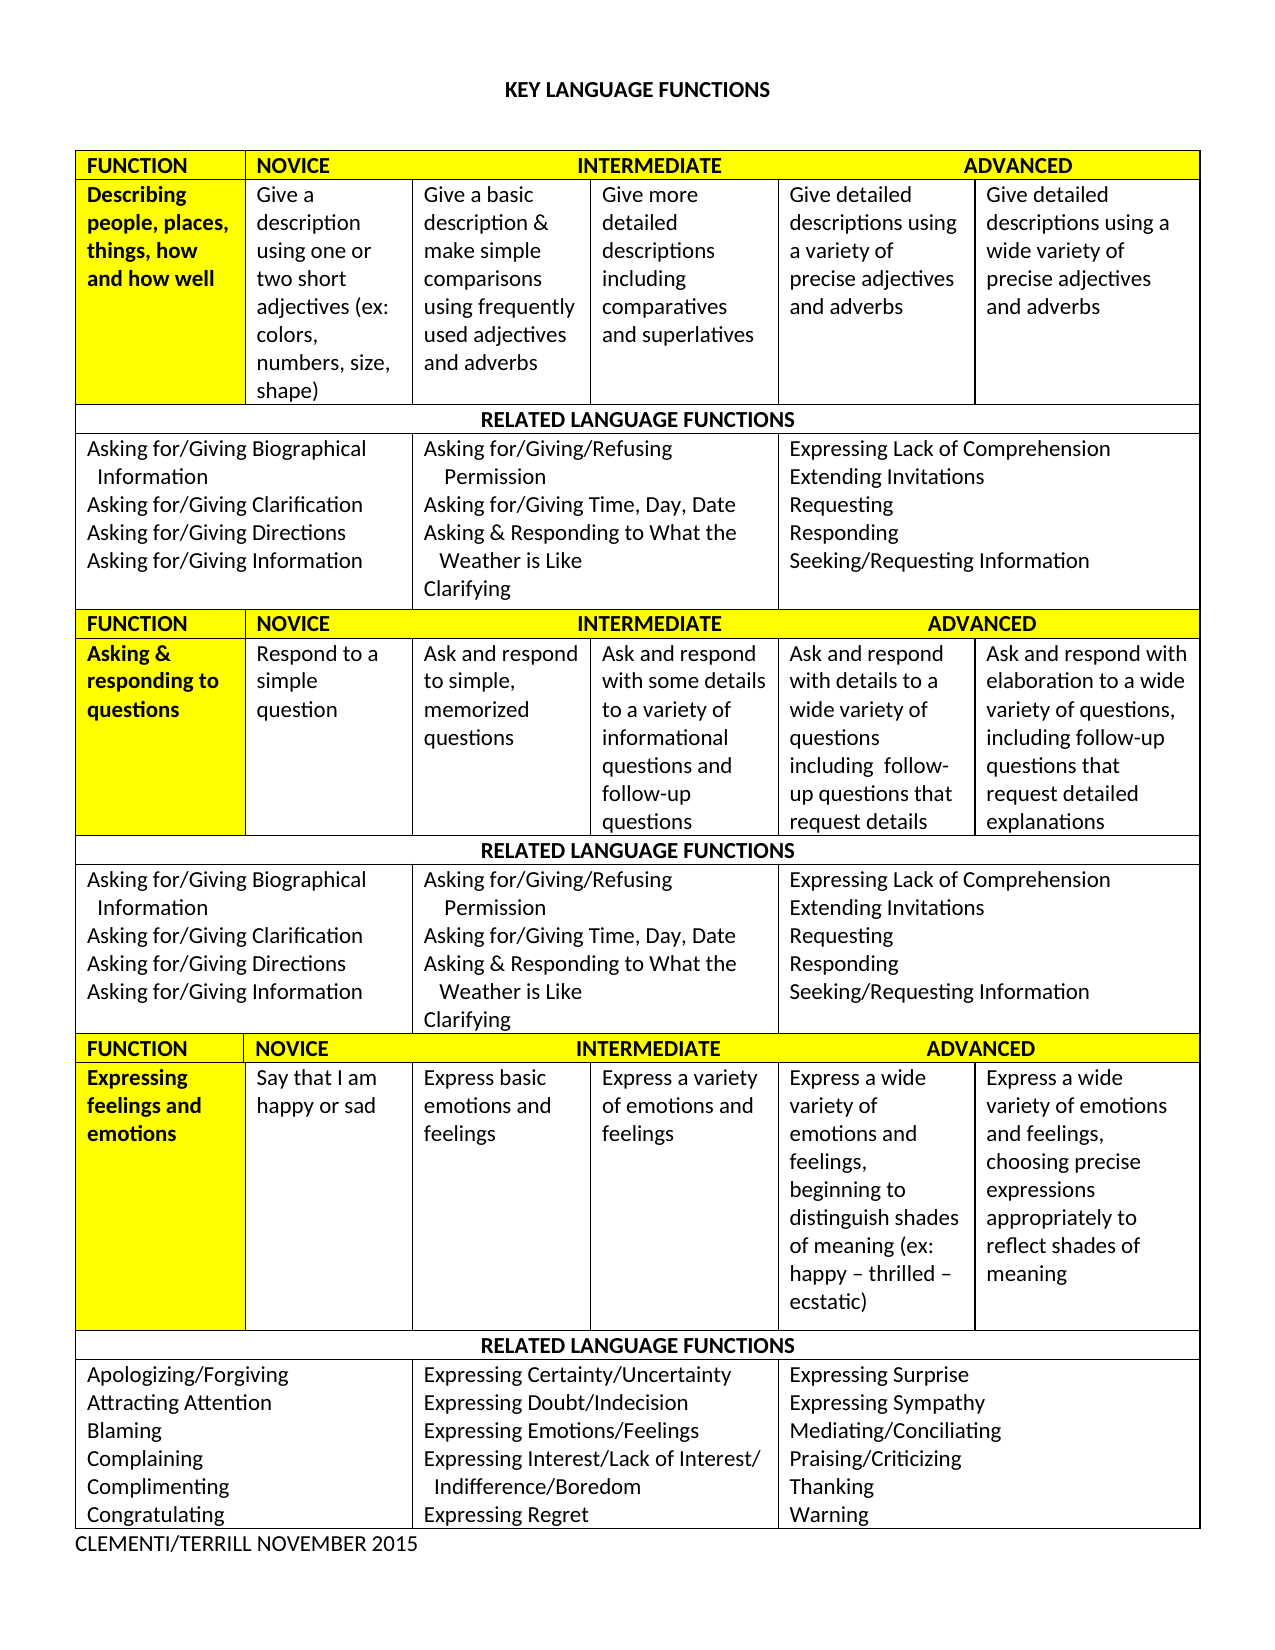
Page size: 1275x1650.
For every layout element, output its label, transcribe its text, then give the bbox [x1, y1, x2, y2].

table_header FUNCTION [76, 151, 245, 179]
table_cell Respond to a simple question [246, 639, 412, 835]
table_cell RELATED LANGUAGE FUNCTIONS [76, 1331, 1199, 1359]
table_cell NOVICE INTERMEDIATE ADVANCED [246, 610, 1199, 638]
table_cell Expressing Certainty/Uncertainty Expressing Doubt/Indecision Expressing Emotions/Feelings Expressing Interest/Lack of Interest/ Indifference/Boredom Expressing Regret [413, 1360, 778, 1528]
table_cell Express basic emotions and feelings [413, 1063, 590, 1330]
table_cell Expressing Surprise Expressing Sympathy Mediating/Conciliating Praising/Criticizing Thanking Warning [779, 1360, 1199, 1528]
table_cell Give detailed descriptions using a variety of precise adjectives and adverbs [779, 180, 974, 404]
table_cell Expressing Lack of Comprehension Extending Invitations Requesting Responding Seeking/Requesting Information [779, 865, 1199, 1033]
table_cell Asking for/Giving/Refusing Permission Asking for/Giving Time, Day, Date Asking & Responding to What the Weather is Like Clarifying [413, 865, 778, 1033]
table_cell FUNCTION [76, 1034, 243, 1062]
table_cell RELATED LANGUAGE FUNCTIONS [76, 836, 1199, 864]
table_cell Say that I am happy or sad [246, 1063, 412, 1330]
table_cell Express a wide variety of emotions and feelings, beginning to distinguish shades of meaning (ex: happy – thrilled – ecstatic) [779, 1063, 974, 1330]
table_cell Give a description using one or two short adjectives (ex: colors, numbers, size, shape) [246, 180, 412, 404]
table_cell Give more detailed descriptions including comparatives and superlatives [591, 180, 778, 404]
table_cell Ask and respond with some details to a variety of informational questions and follow-up questions [591, 639, 778, 835]
table_cell Ask and respond with details to a wide variety of questions including follow-up questions that request details [779, 639, 974, 835]
table_cell Express a variety of emotions and feelings [591, 1063, 778, 1330]
table_cell Asking & responding to questions [76, 639, 245, 835]
table_cell Expressing Lack of Comprehension Extending Invitations Requesting Responding Seeking/Requesting Information [779, 434, 1199, 608]
table_cell Asking for/Giving Biographical Information Asking for/Giving Clarification Asking for/Giving Directions Asking for/Giving Information [76, 434, 412, 608]
table_cell Apologizing/Forgiving Attracting Attention Blaming Complaining Complimenting Congratulating [76, 1360, 412, 1528]
table_cell Ask and respond with elaboration to a wide variety of questions, including follow-up questions that request detailed explanations [976, 639, 1199, 835]
table_cell FUNCTION [76, 610, 245, 638]
table_cell Asking for/Giving Biographical Information Asking for/Giving Clarification Asking for/Giving Directions Asking for/Giving Information [76, 865, 412, 1033]
table_cell Describing people, places, things, how and how well [76, 180, 245, 404]
table_cell RELATED LANGUAGE FUNCTIONS [76, 405, 1199, 433]
table_cell Asking for/Giving/Refusing Permission Asking for/Giving Time, Day, Date Asking & Responding to What the Weather is Like Clarifying [413, 434, 778, 608]
table_cell Expressing feelings and emotions [76, 1063, 245, 1330]
table_cell Give a basic description & make simple comparisons using frequently used adjectives and adverbs [413, 180, 590, 404]
text CLEMENTI/TERRILL NOVEMBER 2015 [75, 1529, 1200, 1557]
table_cell Ask and respond to simple, memorized questions [413, 639, 590, 835]
table_cell NOVICE INTERMEDIATE ADVANCED [244, 1034, 1199, 1062]
table_cell Express a wide variety of emotions and feelings, choosing precise expressions appropriately to reflect shades of meaning [976, 1063, 1199, 1330]
table_header NOVICE INTERMEDIATE ADVANCED [246, 151, 1199, 179]
table_cell Give detailed descriptions using a wide variety of precise adjectives and adverbs [976, 180, 1199, 404]
